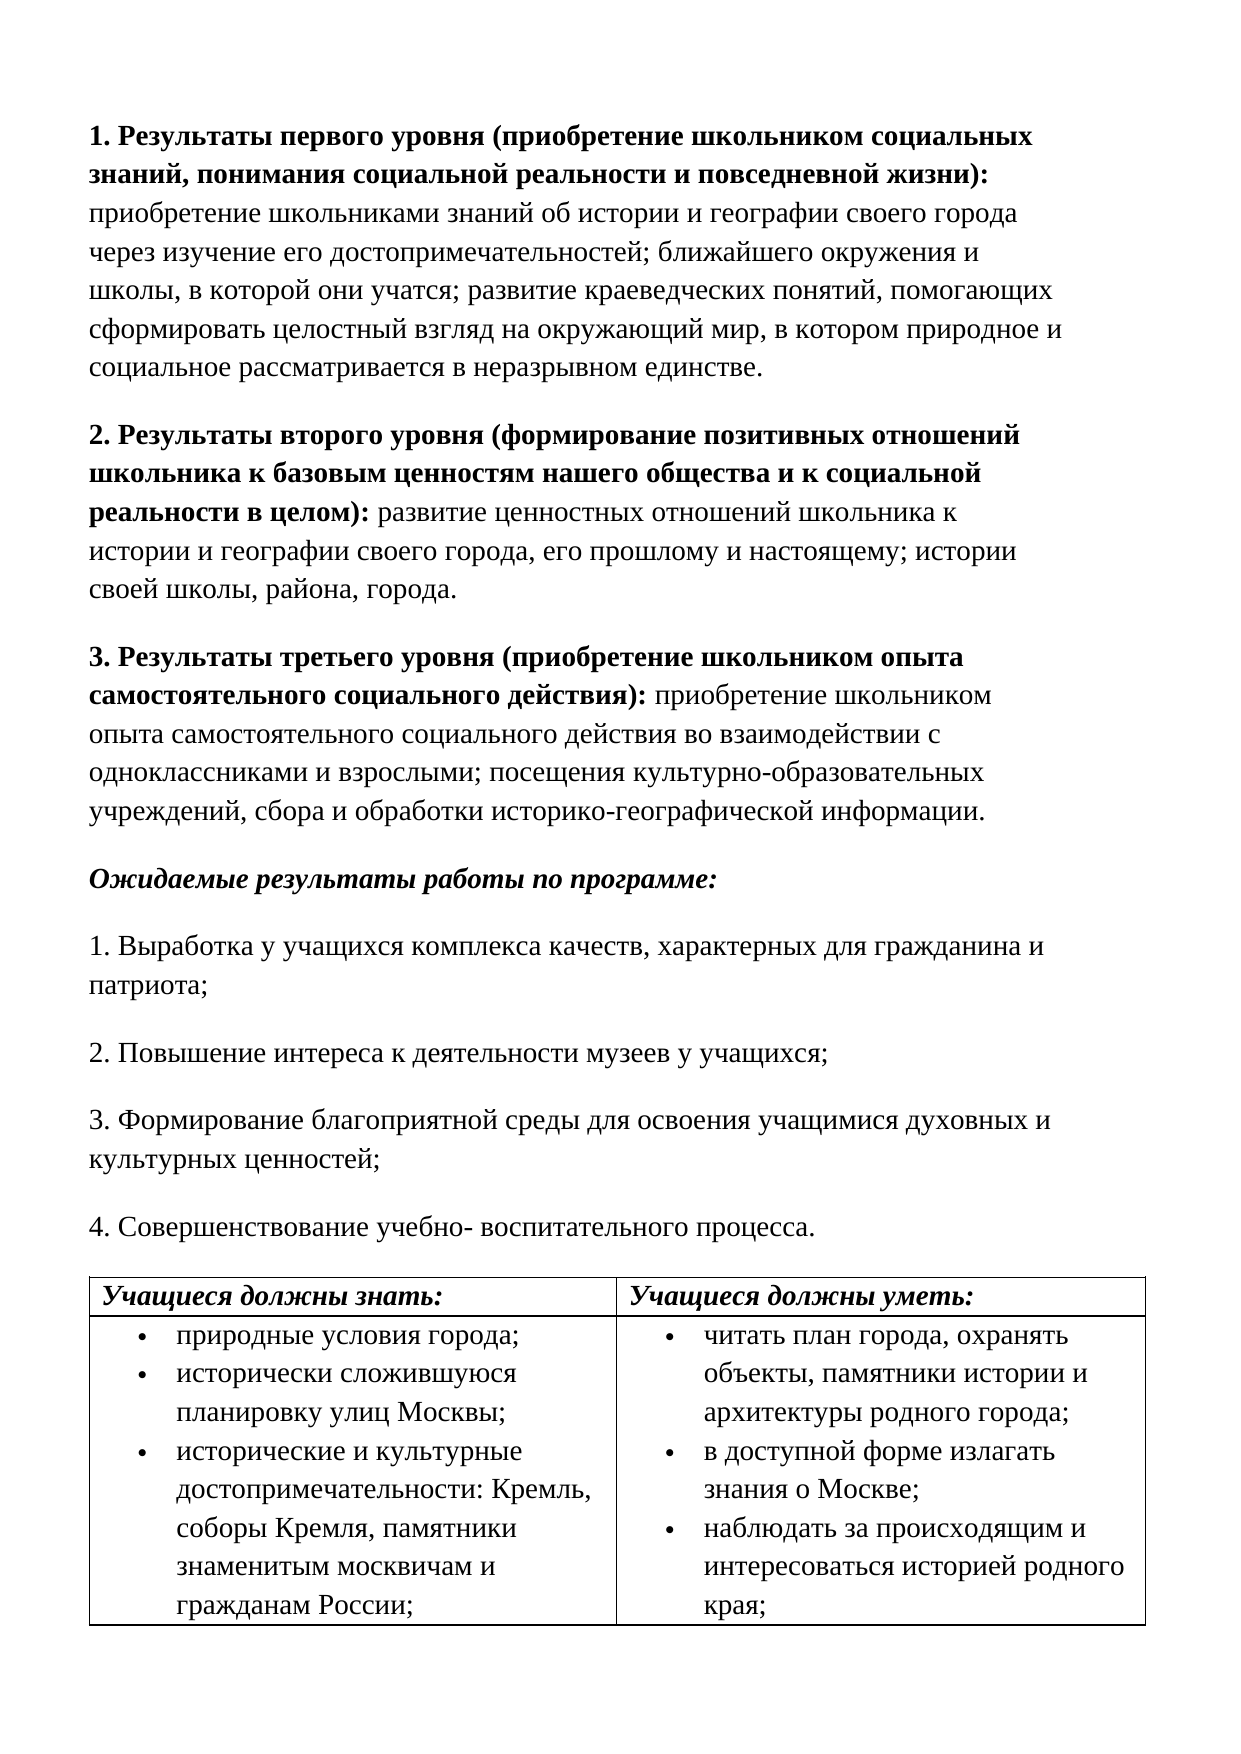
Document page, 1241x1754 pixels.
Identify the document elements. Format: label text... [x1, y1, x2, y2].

text 2. Результаты второго уровня (формирование позитивных отношений школьника к базовым ценностям нашего общества и к социальной реальности в целом): развитие ценностных отношений школьника к истории и географии своего города, его прошлому и настоящему; истории своей школы, района, города. [88, 417, 1063, 605]
table_header Учащиеся должны уметь: [617, 1278, 1145, 1315]
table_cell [90, 1317, 616, 1624]
text 3. Результаты третьего уровня (приобретение школьником опыта самостоятельного социального действия): приобретение школьником опыта самостоятельного социального действия во взаимодействии с одноклассниками и взрослыми; посещения культурно-образовательных учреждений, сбора и обработки историко-географической информации. [88, 639, 1063, 827]
text 4. Совершенствование учебно- воспитательного процесса. [88, 1209, 1063, 1242]
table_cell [617, 1317, 1145, 1624]
text Ожидаемые результаты работы по программе: [88, 861, 1063, 894]
text 2. Повышение интереса к деятельности музеев у учащихся; [88, 1035, 1063, 1068]
text 1. Результаты первого уровня (приобретение школьником социальных знаний, понимания социальной реальности и повседневной жизни): приобретение школьниками знаний об истории и географии своего города через изучение его достопримечательностей; ближайшего окружения и школы, в которой они учатся; развитие краеведческих понятий, помогающих сформировать целостный взгляд на окружающий мир, в котором природное и социальное рассматривается в неразрывном единстве. [88, 118, 1063, 383]
text 3. Формирование благоприятной среды для освоения учащимися духовных и культурных ценностей; [88, 1102, 1063, 1174]
text 1. Выработка у учащихся комплекса качеств, характерных для гражданина и патриота; [88, 928, 1063, 1001]
table_header Учащиеся должны знать: [90, 1278, 616, 1315]
